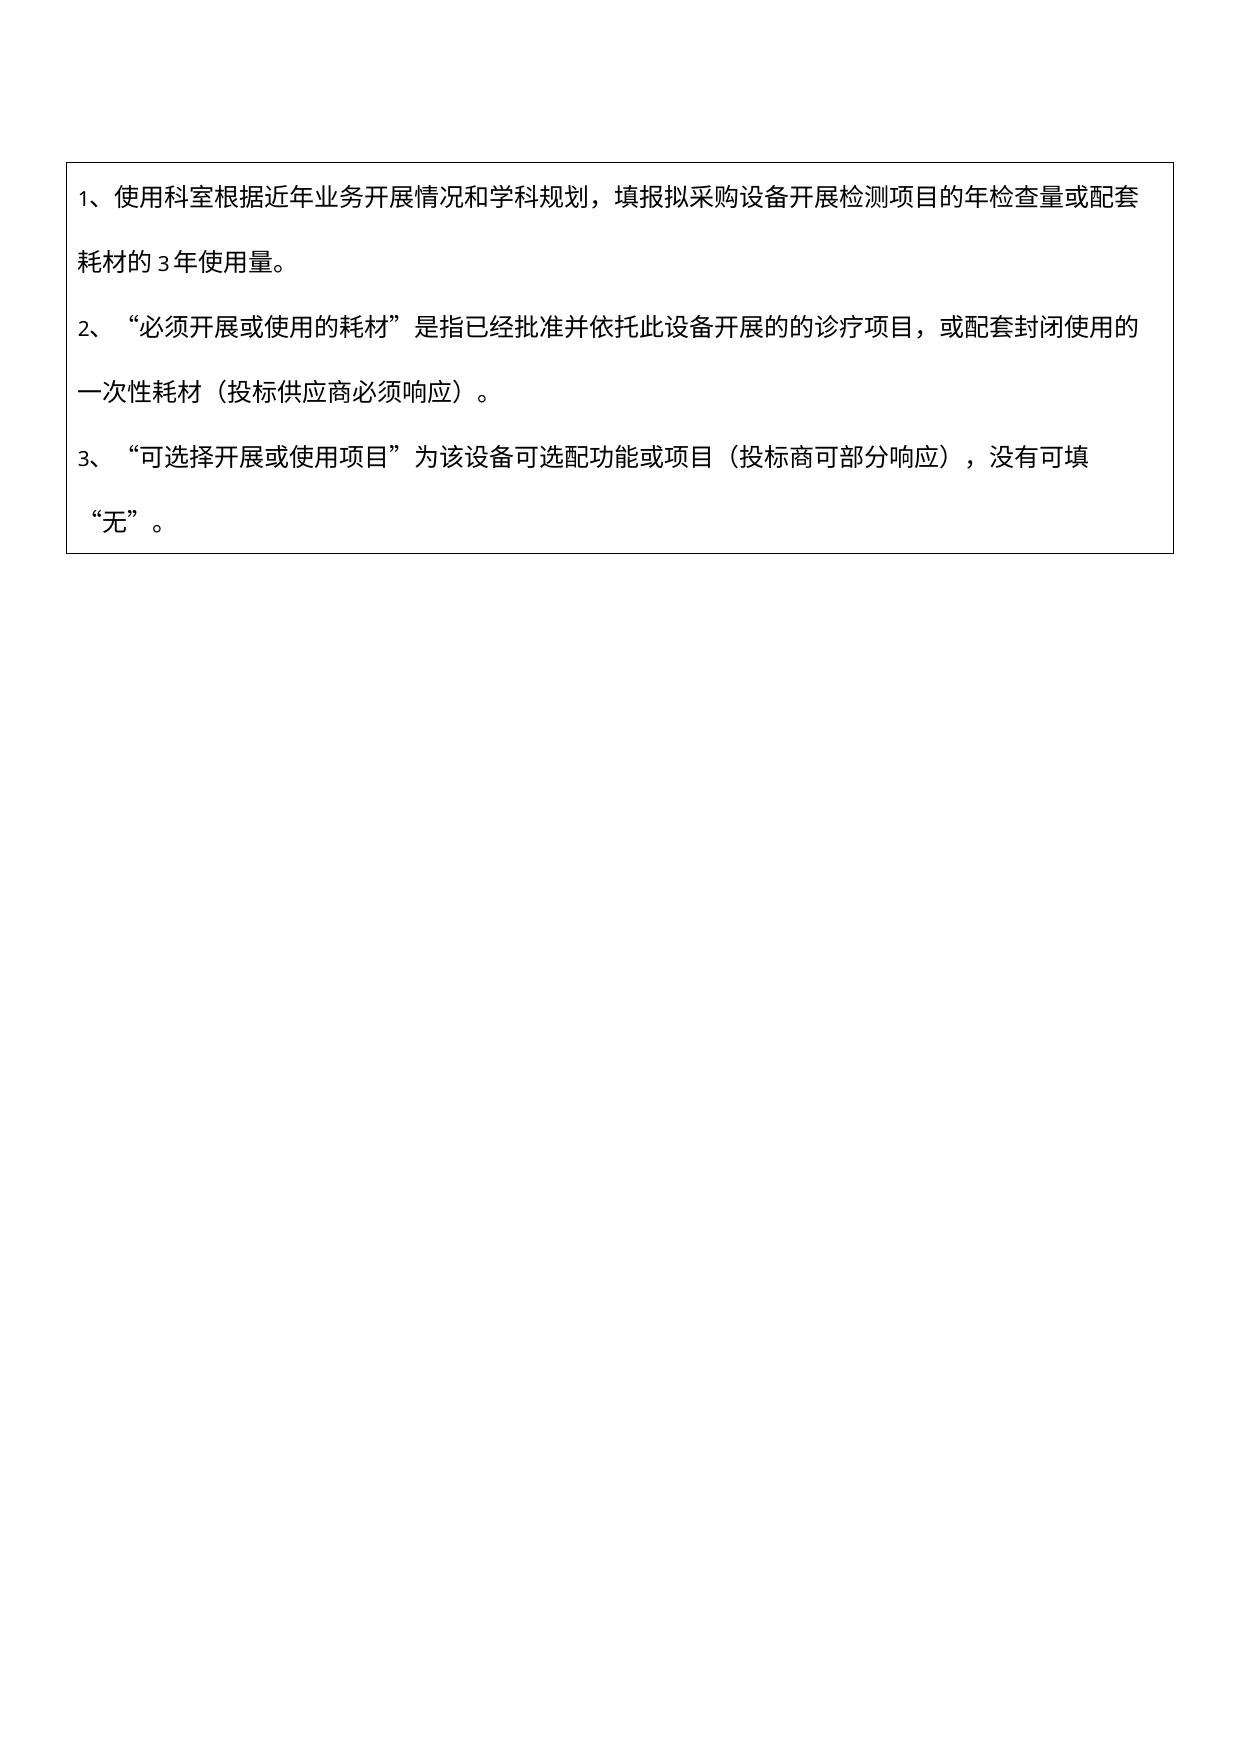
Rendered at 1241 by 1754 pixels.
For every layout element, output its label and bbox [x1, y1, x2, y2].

table_cell [67, 163, 1173, 553]
